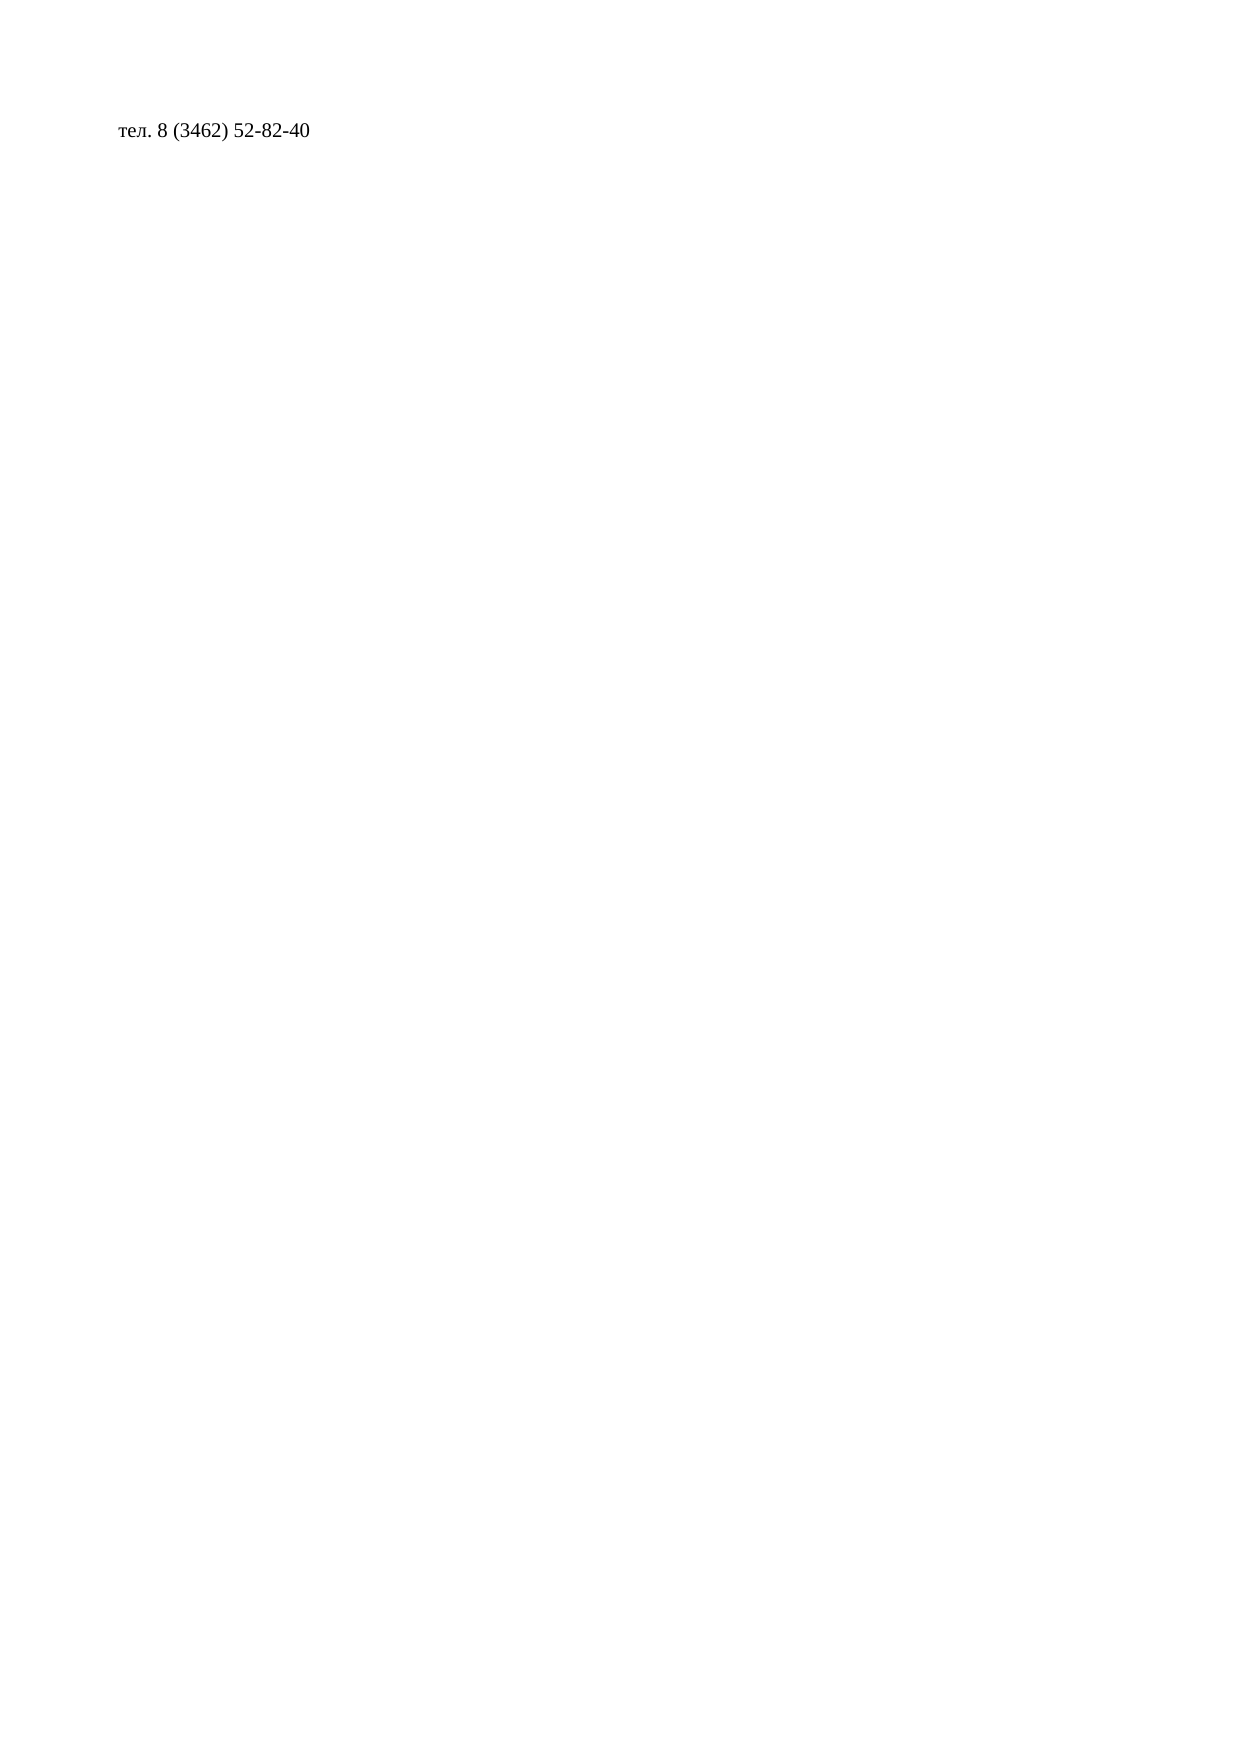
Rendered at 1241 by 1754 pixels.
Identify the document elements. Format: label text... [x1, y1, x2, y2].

text тел. 8 (3462) 52-82-40 [118, 118, 1152, 142]
